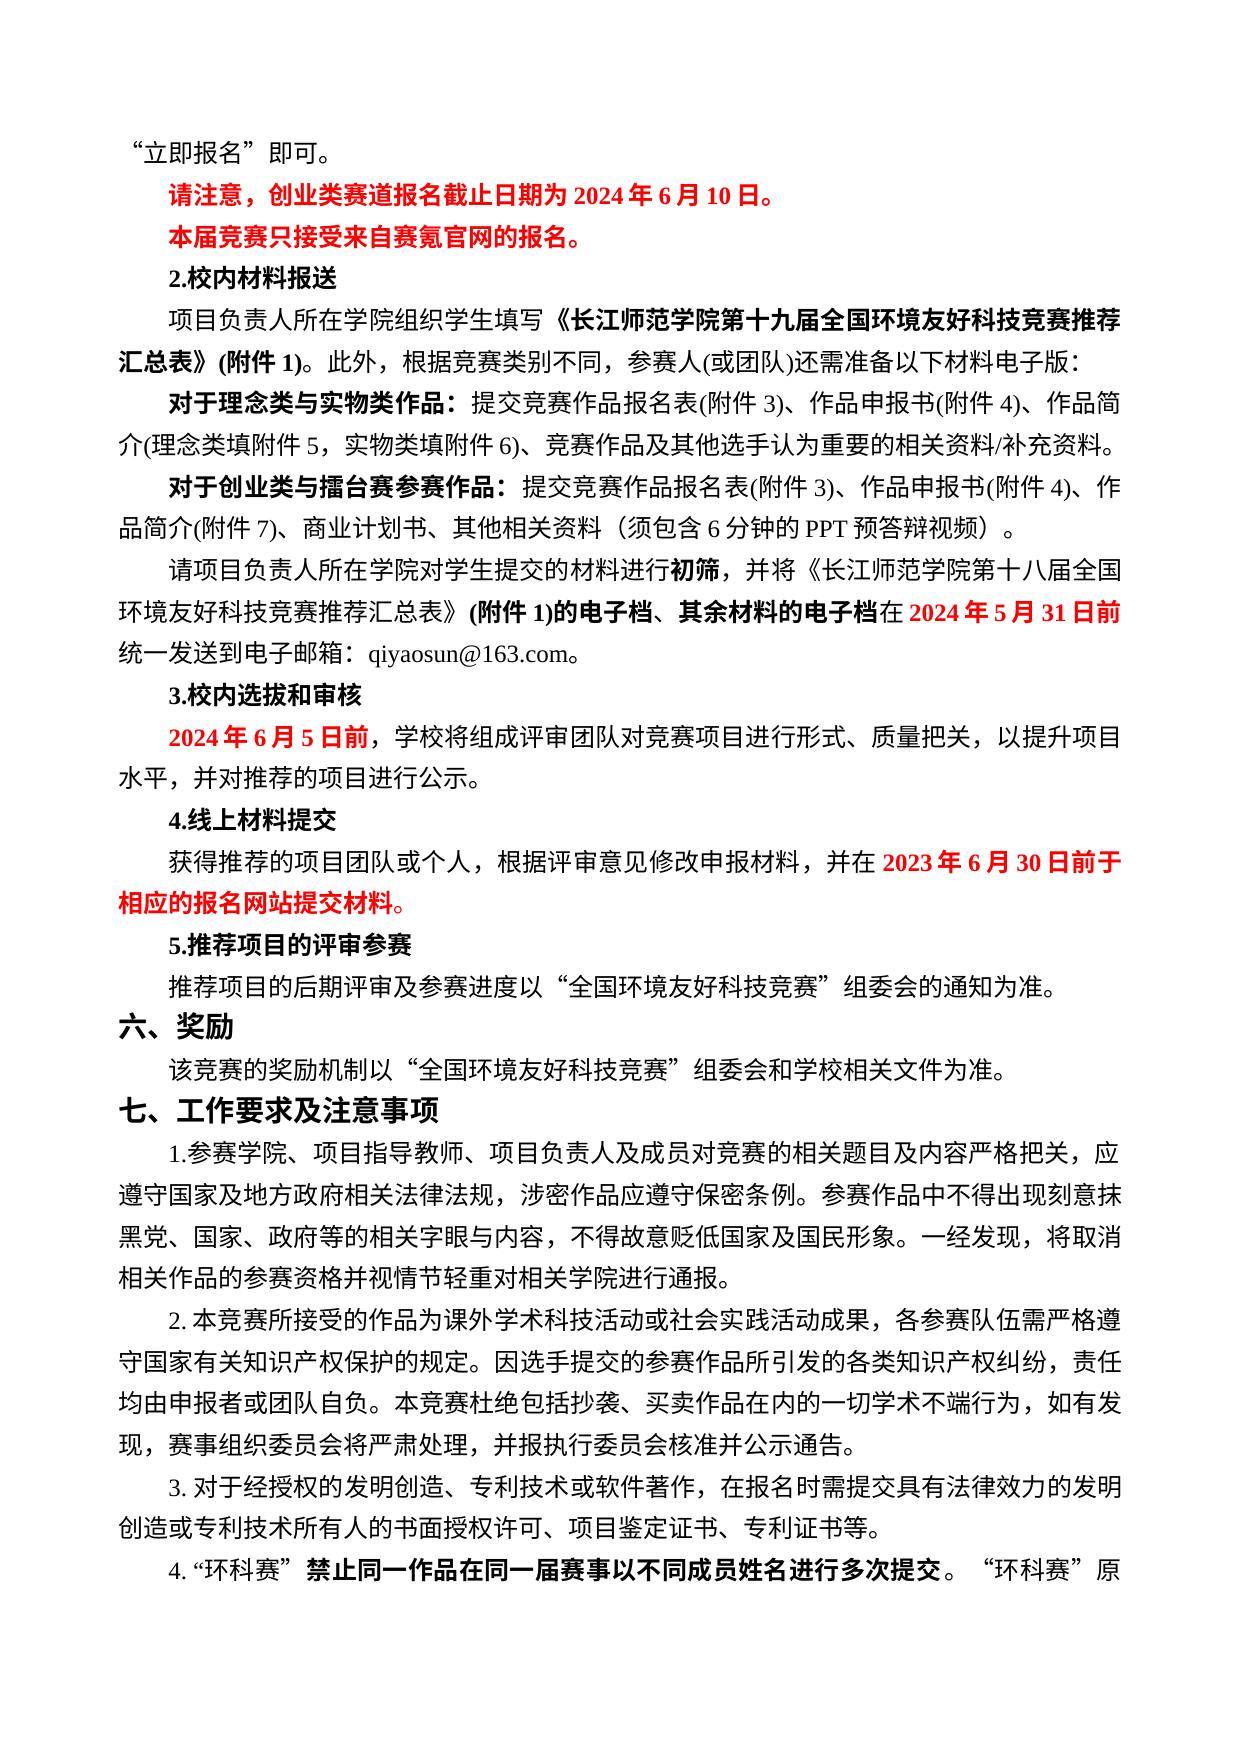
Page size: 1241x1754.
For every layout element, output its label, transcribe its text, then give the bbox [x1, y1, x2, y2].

text 七、工作要求及注意事项 [118, 1088, 1122, 1129]
text 2024年6月5日前，学校将组成评审团队对竞赛项目进行形式、质量把关，以提升项目水平，并对推荐的项目进行公示。 [118, 713, 1122, 796]
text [118, 129, 1122, 171]
text 请项目负责人所在学院对学生提交的材料进行初筛，并将《长江师范学院第十八届全国环境友好科技竞赛推荐汇总表》(附件1)的电子档、其余材料的电子档在2024年5月31日前统一发送到电子邮箱：qiyaosun@163.com。 [118, 546, 1122, 671]
text 2. 本竞赛所接受的作品为课外学术科技活动或社会实践活动成果，各参赛队伍需严格遵守国家有关知识产权保护的规定。因选手提交的参赛作品所引发的各类知识产权纠纷，责任均由申报者或团队自负。本竞赛杜绝包括抄袭、买卖作品在内的一切学术不端行为，如有发现，赛事组织委员会将严肃处理，并报执行委员会核准并公示通告。 [118, 1296, 1122, 1463]
text 六、奖励 [118, 1004, 1122, 1046]
text 1.参赛学院、项目指导教师、项目负责人及成员对竞赛的相关题目及内容严格把关，应遵守国家及地方政府相关法律法规，涉密作品应遵守保密条例。参赛作品中不得出现刻意抹黑党、国家、政府等的相关字眼与内容，不得故意贬低国家及国民形象。一经发现，将取消相关作品的参赛资格并视情节轻重对相关学院进行通报。 [118, 1129, 1122, 1296]
text 5.推荐项目的评审参赛 [118, 921, 1122, 963]
text 3.校内选拔和审核 [118, 671, 1122, 713]
text 4.线上材料提交 [118, 796, 1122, 838]
text 3. 对于经授权的发明创造、专利技术或软件著作，在报名时需提交具有法律效力的发明创造或专利技术所有人的书面授权许可、项目鉴定证书、专利证书等。 [118, 1463, 1122, 1546]
text 获得推荐的项目团队或个人，根据评审意见修改申报材料，并在2023年6月30日前于相应的报名网站提交材料。 [118, 838, 1122, 921]
text 项目负责人所在学院组织学生填写《长江师范学院第十九届全国环境友好科技竞赛推荐汇总表》(附件1)。此外，根据竞赛类别不同，参赛人(或团队)还需准备以下材料电子版： [118, 296, 1122, 379]
text 本届竞赛只接受来自赛氪官网的报名。 [118, 213, 1122, 254]
text 该竞赛的奖励机制以“全国环境友好科技竞赛”组委会和学校相关文件为准。 [118, 1046, 1122, 1088]
text 请注意，创业类赛道报名截止日期为2024年6月10日。 [118, 171, 1122, 213]
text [118, 1546, 1122, 1588]
text 推荐项目的后期评审及参赛进度以“全国环境友好科技竞赛”组委会的通知为准。 [118, 963, 1122, 1004]
text 2.校内材料报送 [118, 254, 1122, 296]
text 对于创业类与擂台赛参赛作品：提交竞赛作品报名表(附件3)、作品申报书(附件4)、作品简介(附件7)、商业计划书、其他相关资料（须包含6分钟的PPT预答辩视频）。 [118, 463, 1122, 546]
text 对于理念类与实物类作品：提交竞赛作品报名表(附件3)、作品申报书(附件4)、作品简介(理念类填附件5，实物类填附件6)、竞赛作品及其他选手认为重要的相关资料/补充资料。 [118, 379, 1122, 463]
